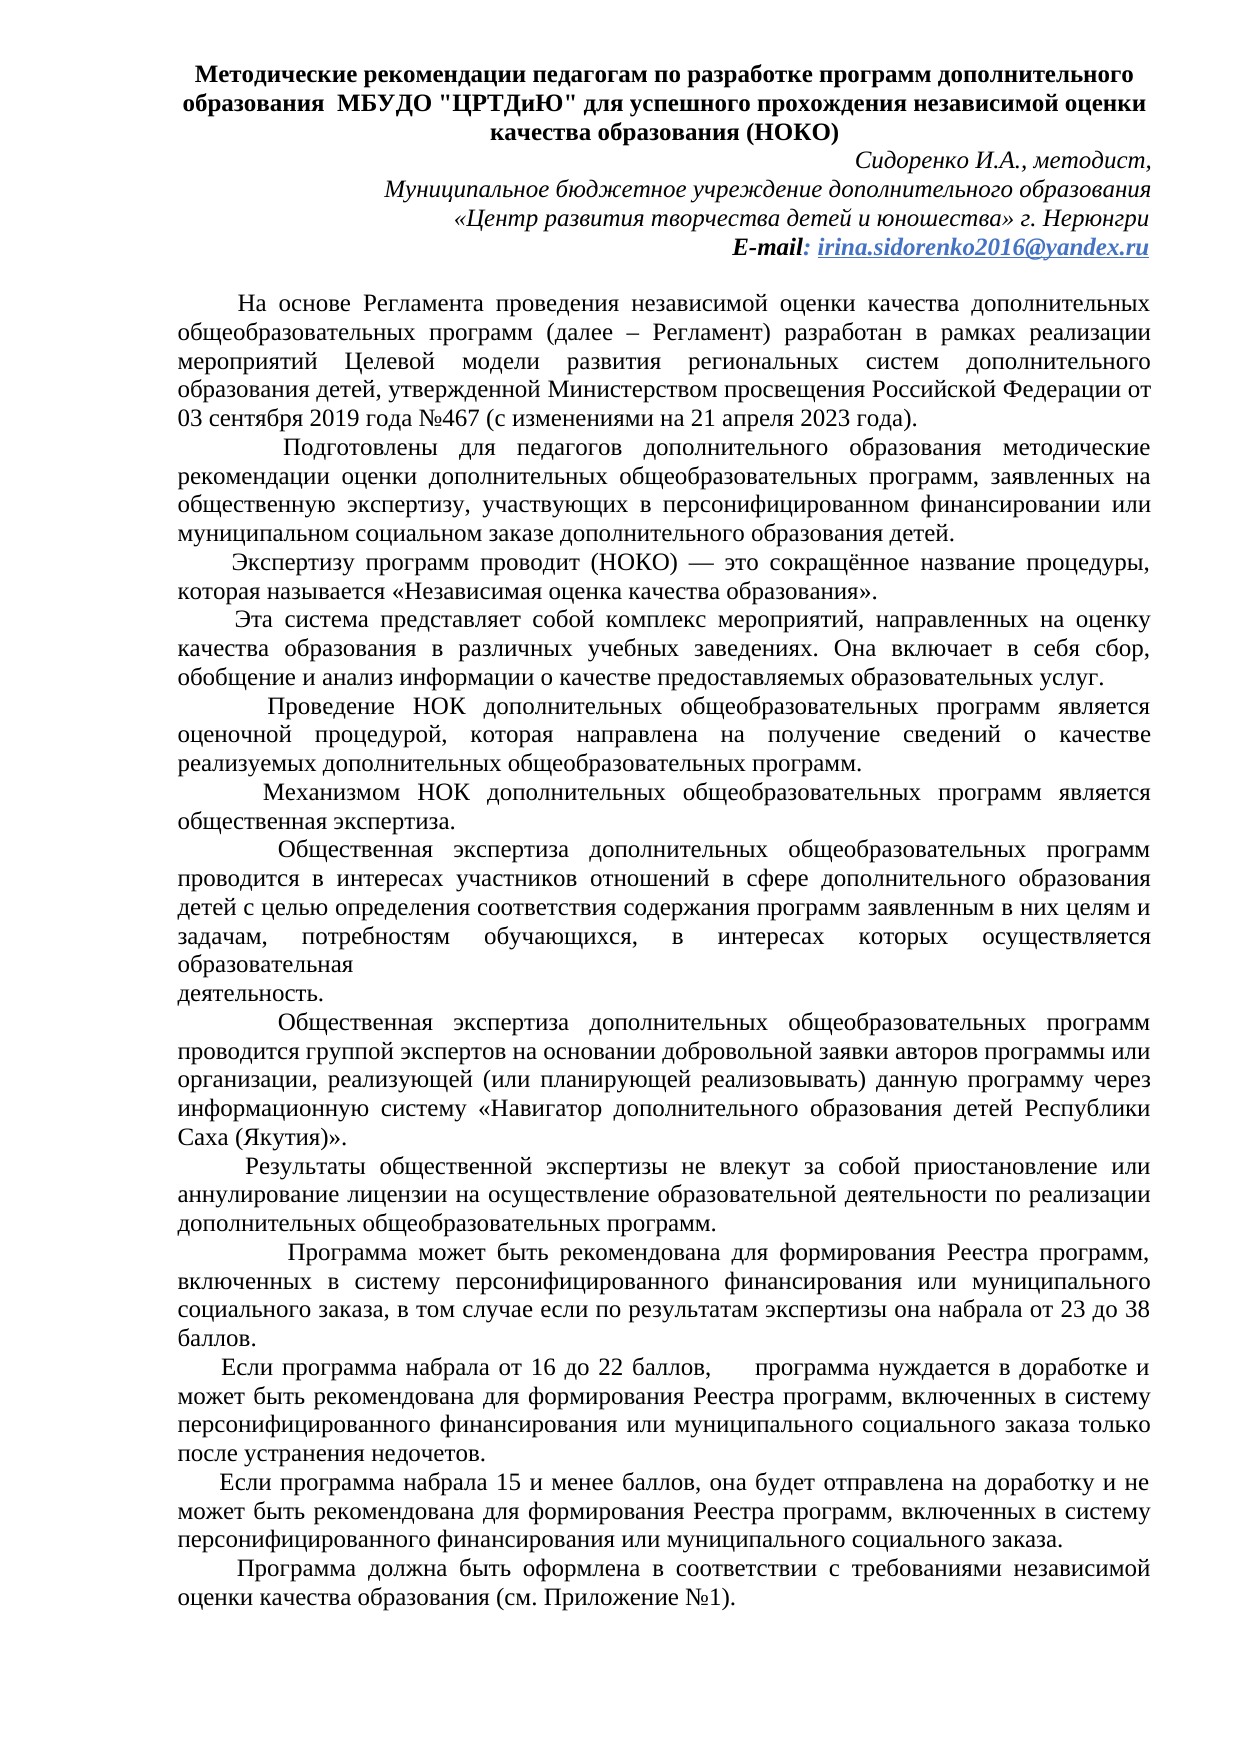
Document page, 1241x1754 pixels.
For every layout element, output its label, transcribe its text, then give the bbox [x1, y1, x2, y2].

text Механизмом НОК дополнительных общеобразовательных программ является общественная экспертиза. [177, 777, 1152, 834]
text Эта система представляет собой комплекс мероприятий, направленных на оценку качества образования в различных учебных заведениях. Она включает в себя сбор, обобщение и анализ информации о качестве предоставляемых образовательных услуг. [177, 604, 1152, 691]
text Экспертизу программ проводит (НОКО) — это сокращённое название процедуры, которая называется «Независимая оценка качества образования». [177, 547, 1152, 604]
text Программа должна быть оформлена в соответствии с требованиями независимой оценки качества образования (см. Приложение №1). [177, 1553, 1152, 1611]
text Методические рекомендации педагогам по разработке программ дополнительного образования МБУДО "ЦРТДиЮ" для успешного прохождения независимой оценки качества образования (НОКО) [177, 59, 1152, 145]
text Результаты общественной экспертизы не влекут за собой приостановление или аннулирование лицензии на осуществление образовательной деятельности по реализации дополнительных общеобразовательных программ. [177, 1151, 1152, 1237]
text Общественная экспертиза дополнительных общеобразовательных программ проводится в интересах участников отношений в сфере дополнительного образования детей с целью определения соответствия содержания программ заявленным в них целям и задачам, потребностям обучающихся, в интересах которых осуществляется образовательная [177, 834, 1152, 978]
text E-mail: irina.sidorenko2016@yandex.ru [177, 232, 1152, 260]
text деятельность. [177, 978, 1152, 1007]
text Муниципальное бюджетное учреждение дополнительного образования [177, 174, 1152, 203]
text «Центр развития творчества детей и юношества» г. Нерюнгри [177, 203, 1152, 232]
text Подготовлены для педагогов дополнительного образования методические рекомендации оценки дополнительных общеобразовательных программ, заявленных на общественную экспертизу, участвующих в персонифицированном финансировании или муниципальном социальном заказе дополнительного образования детей. [177, 432, 1152, 547]
text Общественная экспертиза дополнительных общеобразовательных программ проводится группой экспертов на основании добровольной заявки авторов программы или организации, реализующей (или планирующей реализовывать) данную программу через информационную систему «Навигатор дополнительного образования детей Республики Саха (Якутия)». [177, 1007, 1152, 1151]
text Если программа набрала от 16 до 22 баллов, программа нуждается в доработке и может быть рекомендована для формирования Реестра программ, включенных в систему персонифицированного финансирования или муниципального социального заказа только после устранения недочетов. [177, 1352, 1152, 1467]
text Сидоренко И.А., методист, [177, 145, 1152, 174]
text На основе Регламента проведения независимой оценки качества дополнительных общеобразовательных программ (далее – Регламент) разработан в рамках реализации мероприятий Целевой модели развития региональных систем дополнительного образования детей, утвержденной Министерством просвещения Российской Федерации от 03 сентября 2019 года №467 (с изменениями на 21 апреля 2023 года). [177, 288, 1152, 432]
text Проведение НОК дополнительных общеобразовательных программ является оценочной процедурой, которая направлена на получение сведений о качестве реализуемых дополнительных общеобразовательных программ. [177, 691, 1152, 777]
text Программа может быть рекомендована для формирования Реестра программ, включенных в систему персонифицированного финансирования или муниципального социального заказа, в том случае если по результатам экспертизы она набрала от 23 до 38 баллов. [177, 1237, 1152, 1352]
text Если программа набрала 15 и менее баллов, она будет отправлена на доработку и не может быть рекомендована для формирования Реестра программ, включенных в систему персонифицированного финансирования или муниципального социального заказа. [177, 1467, 1152, 1553]
